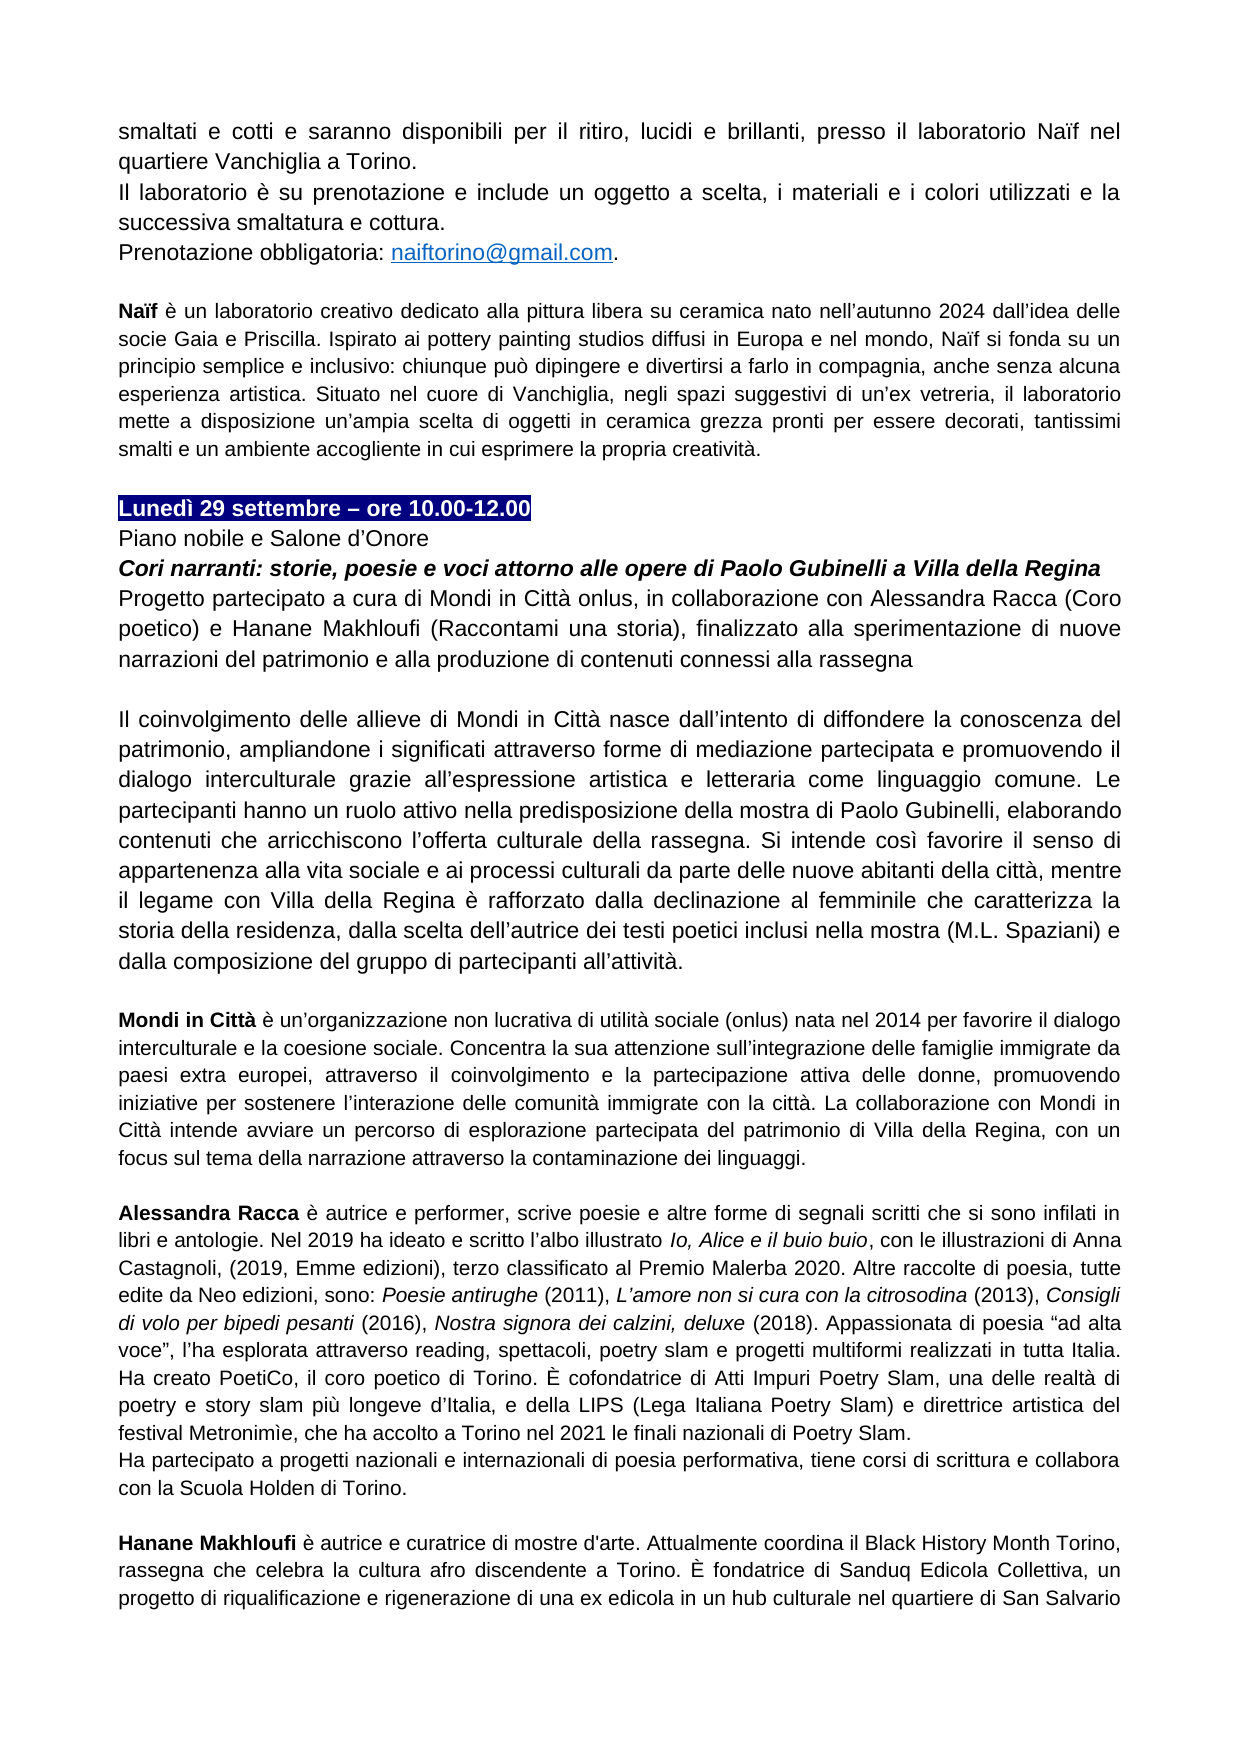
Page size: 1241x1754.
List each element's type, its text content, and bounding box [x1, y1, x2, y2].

text Progetto partecipato a cura di Mondi in Città onlus, in collaborazione con Alessandra Racca (Coro poetico) e Hanane Makhloufi (Raccontami una storia), finalizzato alla sperimentazione di nuove narrazioni del patrimonio e alla produzione di contenuti connessi alla rassegna [118, 585, 1122, 672]
text Prenotazione obbligatoria: naiftorino@gmail.com. [118, 239, 1122, 265]
text Ha partecipato a progetti nazionali e internazionali di poesia performativa, tiene corsi di scrittura e collabora con la Scuola Holden di Torino. [118, 1448, 1122, 1499]
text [118, 1531, 1122, 1609]
text Il coinvolgimento delle allieve di Mondi in Città nasce dall’intento di diffondere la conoscenza del patrimonio, ampliandone i significati attraverso forme di mediazione partecipata e promuovendo il dialogo interculturale grazie all’espressione artistica e letteraria come linguaggio comune. Le partecipanti hanno un ruolo attivo nella predisposizione della mostra di Paolo Gubinelli, elaborando contenuti che arricchiscono l’offerta culturale della rassegna. Si intende così favorire il senso di appartenenza alla vita sociale e ai processi culturali da parte delle nuove abitanti della città, mentre il legame con Villa della Regina è rafforzato dalla declinazione al femminile che caratterizza la storia della residenza, dalla scelta dell’autrice dei testi poetici inclusi nella mostra (M.L. Spaziani) e dalla composizione del gruppo di partecipanti all’attività. [118, 706, 1122, 974]
text Naïf è un laboratorio creativo dedicato alla pittura libera su ceramica nato nell’autunno 2024 dall’idea delle socie Gaia e Priscilla. Ispirato ai pottery painting studios diffusi in Europa e nel mondo, Naïf si fonda su un principio semplice e inclusivo: chiunque può dipingere e divertirsi a farlo in compagnia, anche senza alcuna esperienza artistica. Situato nel cuore di Vanchiglia, negli spazi suggestivi di un’ex vetreria, il laboratorio mette a disposizione un’ampia scelta di oggetti in ceramica grezza pronti per essere decorati, tantissimi smalti e un ambiente accogliente in cui esprimere la propria creatività. [118, 299, 1122, 461]
text Piano nobile e Salone d’Onore [118, 525, 1122, 551]
text Cori narranti: storie, poesie e voci attorno alle opere di Paolo Gubinelli a Villa della Regina [118, 555, 1122, 581]
text Mondi in Città è un’organizzazione non lucrativa di utilità sociale (onlus) nata nel 2014 per favorire il dialogo interculturale e la coesione sociale. Concentra la sua attenzione sull’integrazione delle famiglie immigrate da paesi extra europei, attraverso il coinvolgimento e la partecipazione attiva delle donne, promuovendo iniziative per sostenere l’interazione delle comunità immigrate con la città. La collaborazione con Mondi in Città intende avviare un percorso di esplorazione partecipata del patrimonio di Villa della Regina, con un focus sul tema della narrazione attraverso la contaminazione dei linguaggi. [118, 1008, 1122, 1169]
text Il laboratorio è su prenotazione e include un oggetto a scelta, i materiali e i colori utilizzati e la successiva smaltatura e cottura. [118, 178, 1122, 235]
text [118, 118, 1122, 175]
text Lunedì 29 settembre – ore 10.00-12.00 [118, 494, 1122, 521]
text Alessandra Racca è autrice e performer, scrive poesie e altre forme di segnali scritti che si sono infilati in libri e antologie. Nel 2019 ha ideato e scritto l’albo illustrato Io, Alice e il buio buio, con le illustrazioni di Anna Castagnoli, (2019, Emme edizioni), terzo classificato al Premio Malerba 2020. Altre raccolte di poesia, tutte edite da Neo edizioni, sono: Poesie antirughe (2011), L’amore non si cura con la citrosodina (2013), Consigli di volo per bipedi pesanti (2016), Nostra signora dei calzini, deluxe (2018). Appassionata di poesia “ad alta voce”, l’ha esplorata attraverso reading, spettacoli, poetry slam e progetti multiformi realizzati in tutta Italia. Ha creato PoetiCo, il coro poetico di Torino. È cofondatrice di Atti Impuri Poetry Slam, una delle realtà di poetry e story slam più longeve d’Italia, e della LIPS (Lega Italiana Poetry Slam) e direttrice artistica del festival Metronimìe, che ha accolto a Torino nel 2021 le finali nazionali di Poetry Slam. [118, 1201, 1122, 1444]
